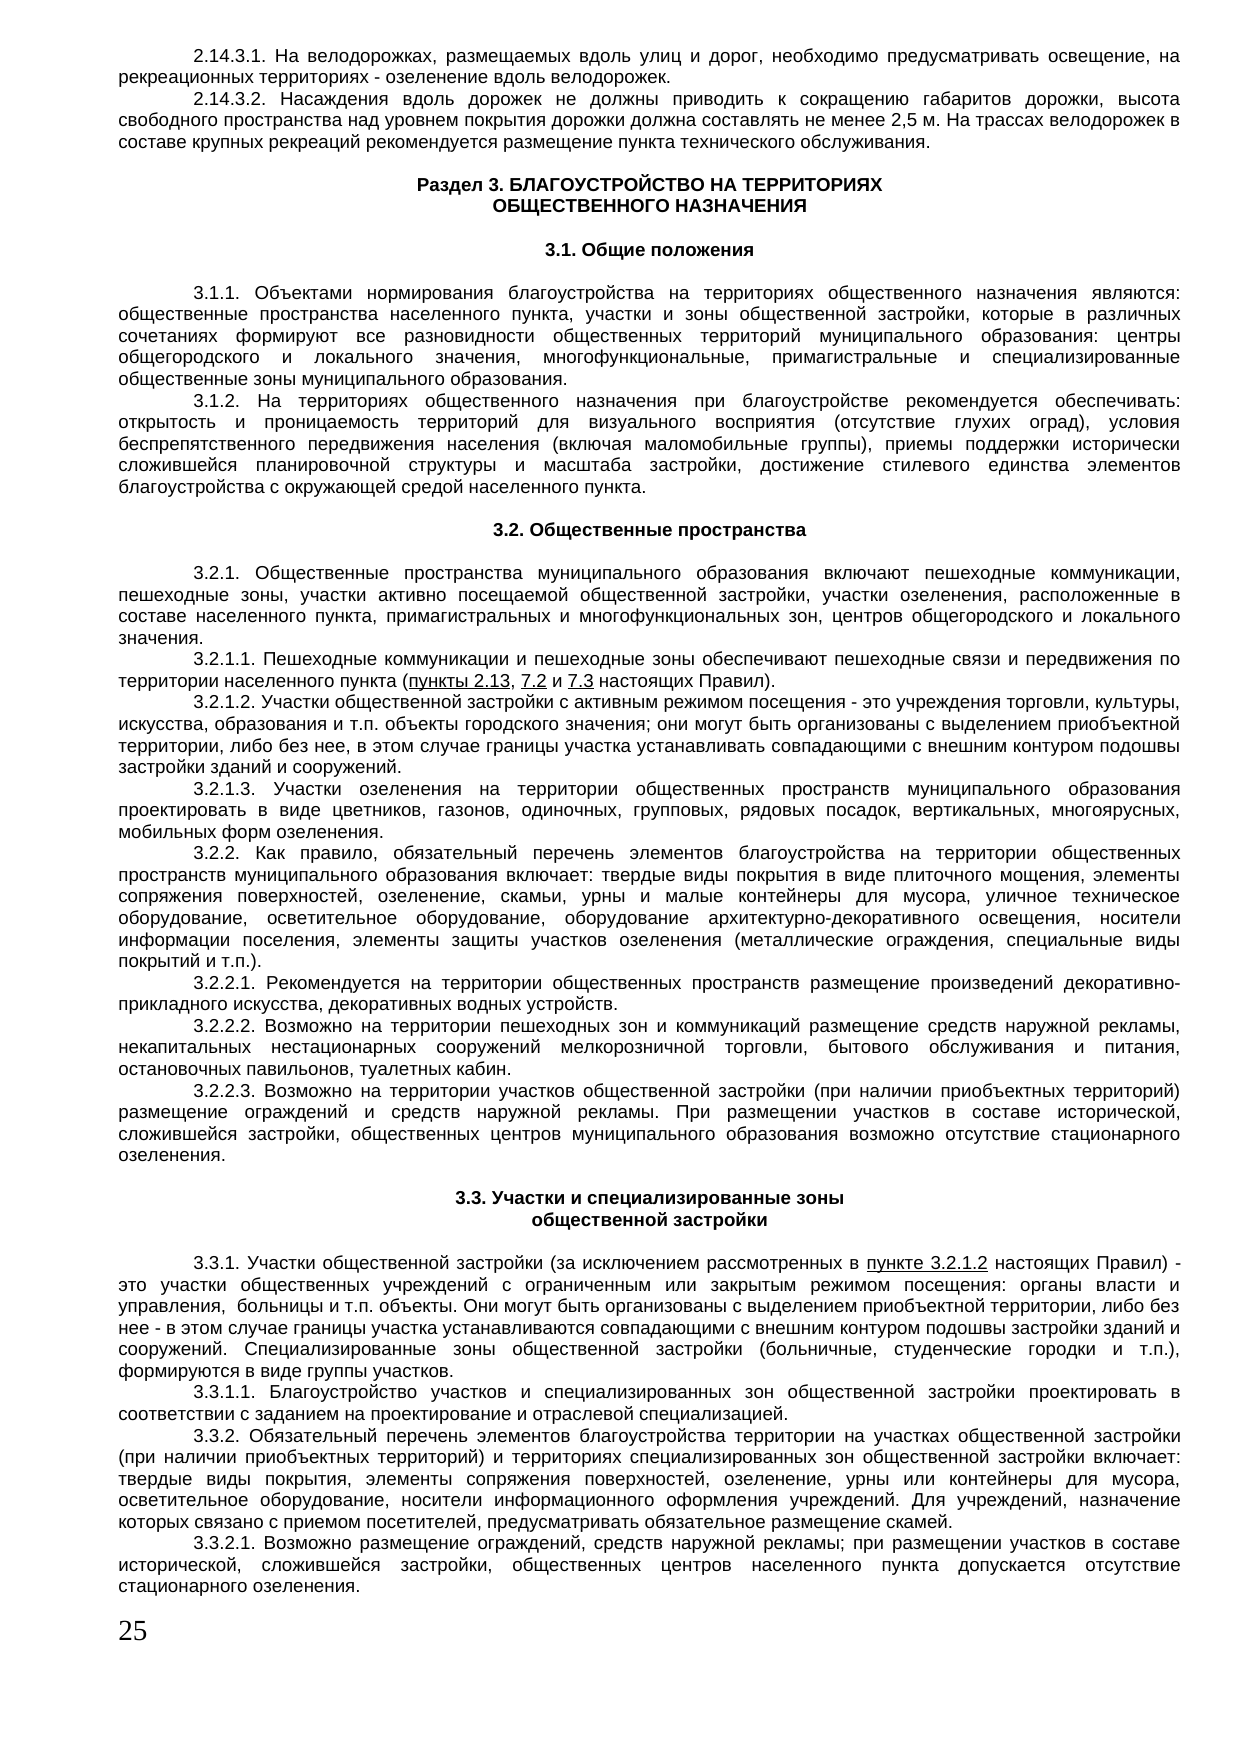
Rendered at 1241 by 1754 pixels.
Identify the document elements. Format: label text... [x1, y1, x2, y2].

text Раздел 3. БЛАГОУСТРОЙСТВО НА ТЕРРИТОРИЯХ [118, 174, 1181, 195]
text 3.2.2. Как правило, обязательный перечень элементов благоустройства на территории общественных пространств муниципального образования включает: твердые виды покрытия в виде плиточного мощения, элементы сопряжения поверхностей, озеленение, скамьи, урны и малые контейнеры для мусора, уличное техническое оборудование, осветительное оборудование, оборудование архитектурно-декоративного освещения, носители информации поселения, элементы защиты участков озеленения (металлические ограждения, специальные виды покрытий и т.п.). [118, 842, 1181, 972]
text 3.3.2.1. Возможно размещение ограждений, средств наружной рекламы; при размещении участков в составе исторической, сложившейся застройки, общественных центров населенного пункта допускается отсутствие стационарного озеленения. [118, 1532, 1181, 1597]
text 3.2.2.1. Рекомендуется на территории общественных пространств размещение произведений декоративно-прикладного искусства, декоративных водных устройств. [118, 972, 1181, 1015]
text 3.3.1. Участки общественной застройки (за исключением рассмотренных в пункте 3.2.1.2 настоящих Правил) - это участки общественных учреждений с ограниченным или закрытым режимом посещения: органы власти и управления, больницы и т.п. объекты. Они могут быть организованы с выделением приобъектной территории, либо без нее - в этом случае границы участка устанавливаются совпадающими с внешним контуром подошвы застройки зданий и сооружений. Специализированные зоны общественной застройки (больничные, студенческие городки и т.п.), формируются в виде группы участков. [118, 1252, 1181, 1381]
text 3.2.2.3. Возможно на территории участков общественной застройки (при наличии приобъектных территорий) размещение ограждений и средств наружной рекламы. При размещении участков в составе исторической, сложившейся застройки, общественных центров муниципального образования возможно отсутствие стационарного озеленения. [118, 1079, 1181, 1166]
text ОБЩЕСТВЕННОГО НАЗНАЧЕНИЯ [118, 195, 1181, 217]
text 3.1. Общие положения [118, 238, 1181, 260]
text 2.14.3.2. Насаждения вдоль дорожек не должны приводить к сокращению габаритов дорожки, высота свободного пространства над уровнем покрытия дорожки должна составлять не менее 2,5 м. На трассах велодорожек в составе крупных рекреаций рекомендуется размещение пункта технического обслуживания. [118, 87, 1181, 152]
text общественной застройки [118, 1209, 1181, 1230]
text 3.3.1.1. Благоустройство участков и специализированных зон общественной застройки проектировать в соответствии с заданием на проектирование и отраслевой специализацией. [118, 1381, 1181, 1424]
text 3.2.1.3. Участки озеленения на территории общественных пространств муниципального образования проектировать в виде цветников, газонов, одиночных, групповых, рядовых посадок, вертикальных, многоярусных, мобильных форм озеленения. [118, 777, 1181, 842]
text 3.2.1.2. Участки общественной застройки с активным режимом посещения - это учреждения торговли, культуры, искусства, образования и т.п. объекты городского значения; они могут быть организованы с выделением приобъектной территории, либо без нее, в этом случае границы участка устанавливать совпадающими с внешним контуром подошвы застройки зданий и сооружений. [118, 691, 1181, 777]
text 3.2. Общественные пространства [118, 519, 1181, 540]
text 3.2.1.1. Пешеходные коммуникации и пешеходные зоны обеспечивают пешеходные связи и передвижения по территории населенного пункта (пункты 2.13, 7.2 и 7.3 настоящих Правил). [118, 648, 1181, 691]
text 3.1.1. Объектами нормирования благоустройства на территориях общественного назначения являются: общественные пространства населенного пункта, участки и зоны общественной застройки, которые в различных сочетаниях формируют все разновидности общественных территорий муниципального образования: центры общегородского и локального значения, многофункциональные, примагистральные и специализированные общественные зоны муниципального образования. [118, 282, 1181, 389]
text 3.2.1. Общественные пространства муниципального образования включают пешеходные коммуникации, пешеходные зоны, участки активно посещаемой общественной застройки, участки озеленения, расположенные в составе населенного пункта, примагистральных и многофункциональных зон, центров общегородского и локального значения. [118, 562, 1181, 648]
text 2.14.3.1. На велодорожках, размещаемых вдоль улиц и дорог, необходимо предусматривать освещение, на рекреационных территориях - озеленение вдоль велодорожек. [118, 44, 1181, 87]
text 3.1.2. На территориях общественного назначения при благоустройстве рекомендуется обеспечивать: открытость и проницаемость территорий для визуального восприятия (отсутствие глухих оград), условия беспрепятственного передвижения населения (включая маломобильные группы), приемы поддержки исторически сложившейся планировочной структуры и масштаба застройки, достижение стилевого единства элементов благоустройства с окружающей средой населенного пункта. [118, 389, 1181, 497]
text 3.3. Участки и специализированные зоны [118, 1187, 1181, 1209]
text 3.3.2. Обязательный перечень элементов благоустройства территории на участках общественной застройки (при наличии приобъектных территорий) и территориях специализированных зон общественной застройки включает: твердые виды покрытия, элементы сопряжения поверхностей, озеленение, урны или контейнеры для мусора, осветительное оборудование, носители информационного оформления учреждений. Для учреждений, назначение которых связано с приемом посетителей, предусматривать обязательное размещение скамей. [118, 1424, 1181, 1532]
text 3.2.2.2. Возможно на территории пешеходных зон и коммуникаций размещение средств наружной рекламы, некапитальных нестационарных сооружений мелкорозничной торговли, бытового обслуживания и питания, остановочных павильонов, туалетных кабин. [118, 1015, 1181, 1079]
